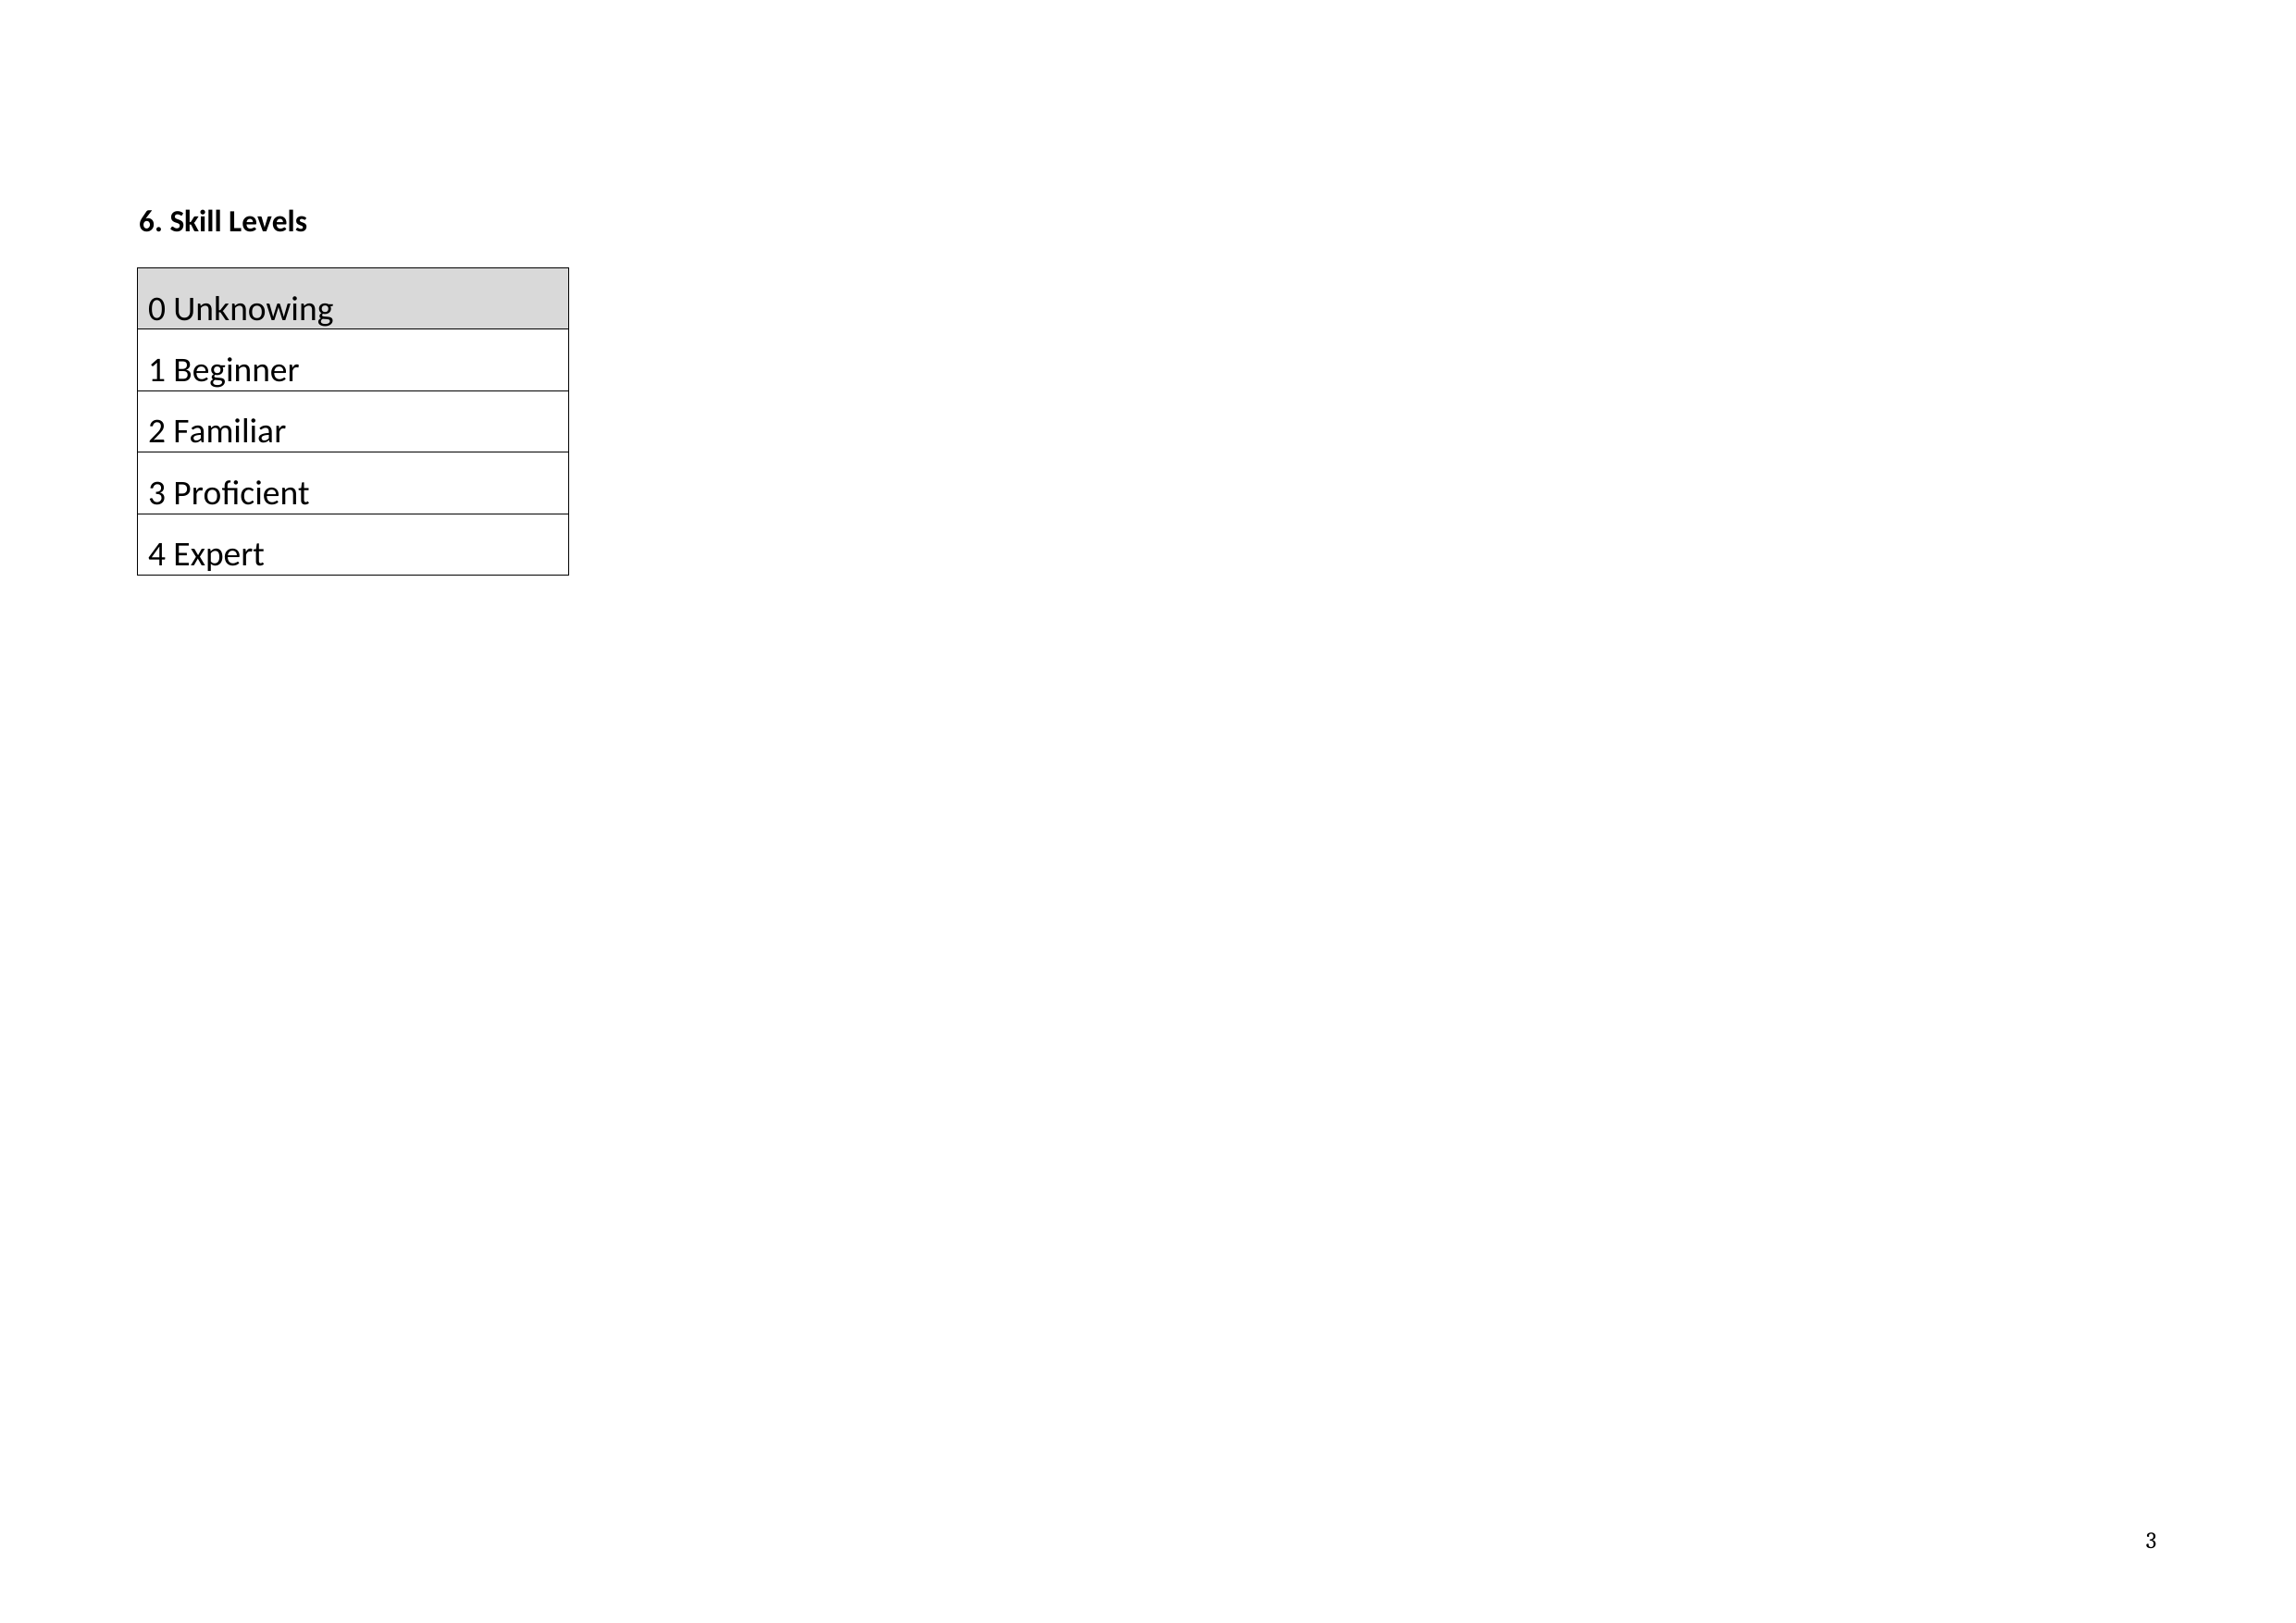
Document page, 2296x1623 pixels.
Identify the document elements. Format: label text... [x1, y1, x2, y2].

table_cell 1 Beginner [138, 329, 568, 390]
table_cell 4 Expert [138, 514, 568, 575]
text 6. Skill Levels [139, 202, 2156, 239]
table_cell 2 Familiar [138, 391, 568, 452]
table_cell 3 Proficient [138, 452, 568, 514]
table_header 0 Unknowing [138, 268, 568, 328]
